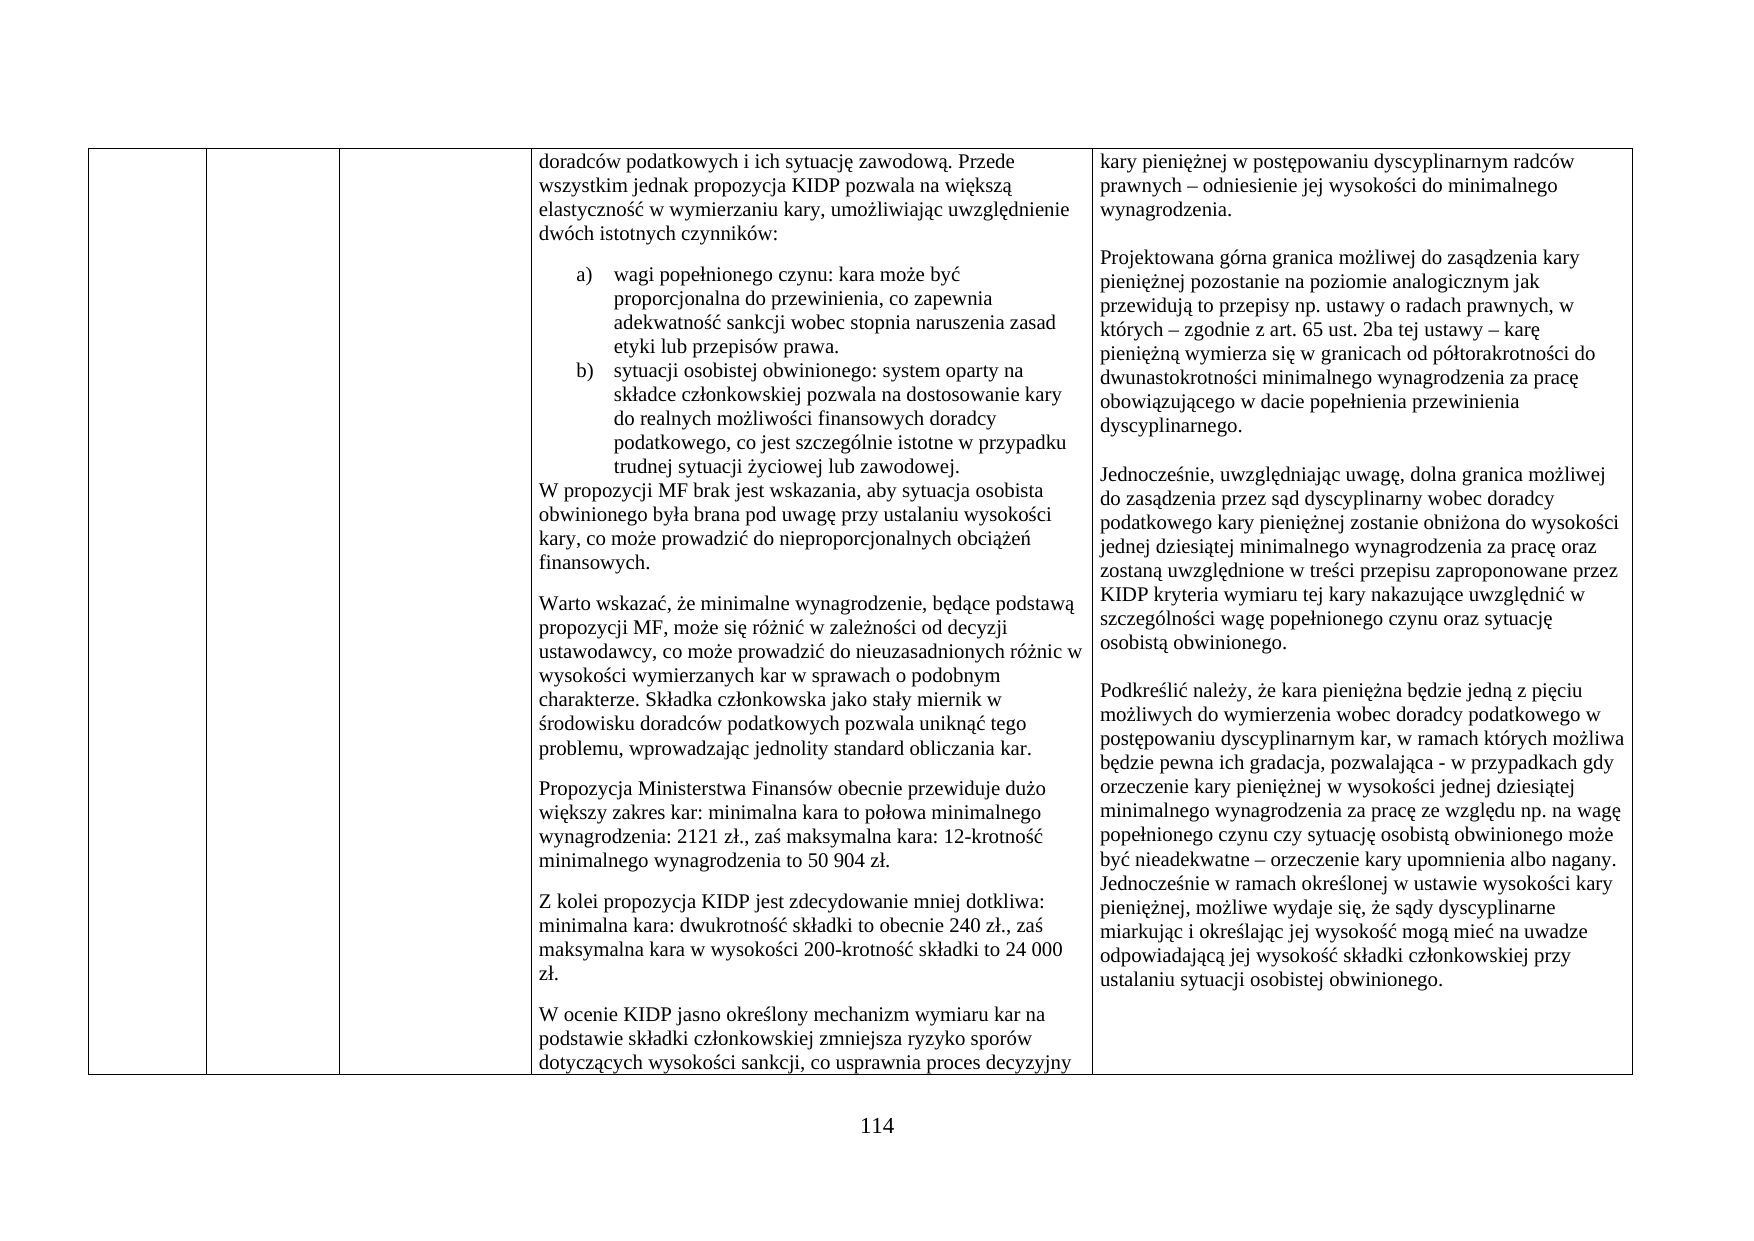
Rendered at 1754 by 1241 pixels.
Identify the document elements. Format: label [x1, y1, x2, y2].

table_cell [89, 149, 206, 1074]
table_cell [207, 149, 339, 1074]
table_cell [340, 149, 531, 1074]
table_cell [1093, 149, 1632, 1074]
table_cell [532, 149, 1092, 1074]
